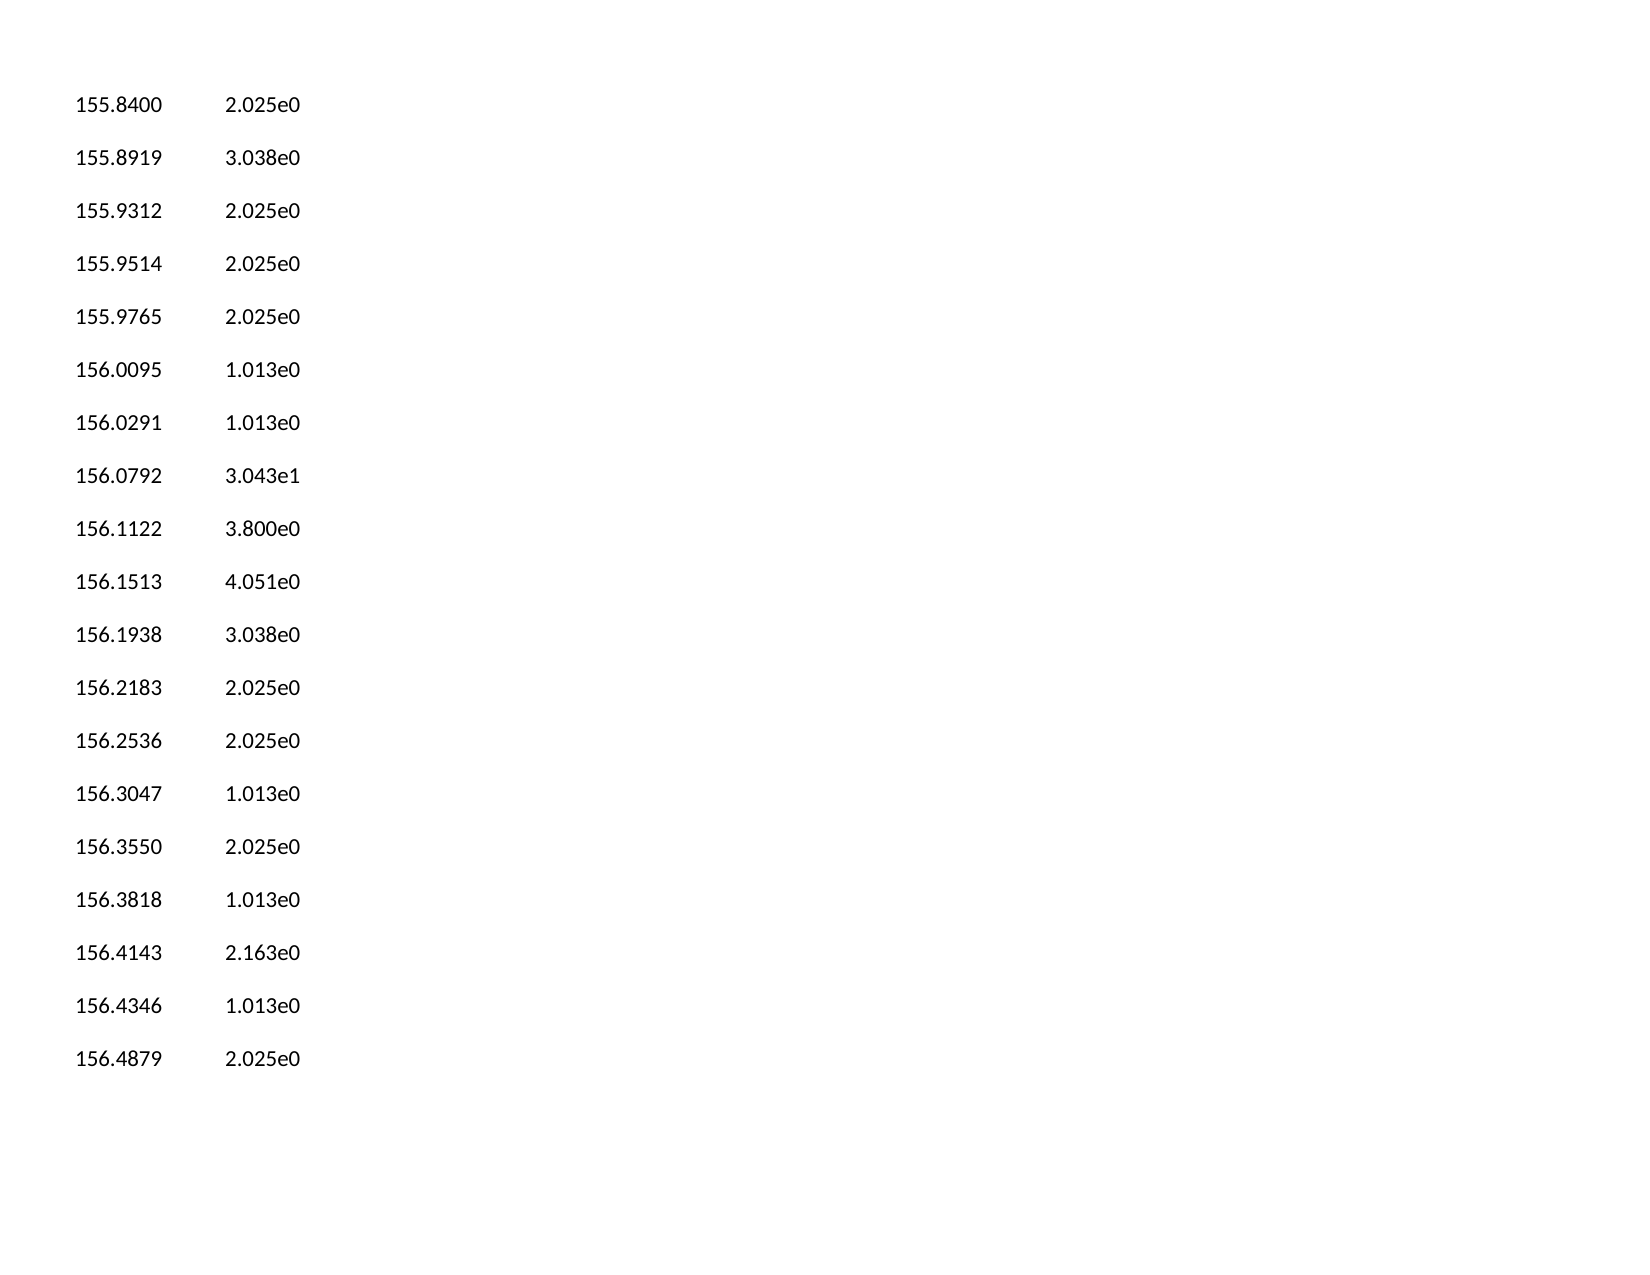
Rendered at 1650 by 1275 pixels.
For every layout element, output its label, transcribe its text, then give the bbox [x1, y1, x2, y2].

text 156.0792 3.043e1 [75, 461, 1563, 489]
text 156.3818 1.013e0 [75, 885, 1563, 913]
text 156.4143 2.163e0 [75, 938, 1563, 966]
text 155.9514 2.025e0 [75, 249, 1563, 277]
text 156.3550 2.025e0 [75, 832, 1563, 860]
text 155.8919 3.038e0 [75, 143, 1563, 171]
text 155.8400 2.025e0 [75, 90, 1563, 118]
text 156.1938 3.038e0 [75, 620, 1563, 648]
text 155.9312 2.025e0 [75, 196, 1563, 224]
text 156.1513 4.051e0 [75, 567, 1563, 595]
text 156.1122 3.800e0 [75, 514, 1563, 542]
text 156.0291 1.013e0 [75, 408, 1563, 436]
text 156.3047 1.013e0 [75, 779, 1563, 807]
text 156.4879 2.025e0 [75, 1044, 1563, 1072]
text 156.2183 2.025e0 [75, 673, 1563, 701]
text 156.4346 1.013e0 [75, 991, 1563, 1019]
text 155.9765 2.025e0 [75, 302, 1563, 330]
text 156.2536 2.025e0 [75, 726, 1563, 754]
text 156.0095 1.013e0 [75, 355, 1563, 383]
